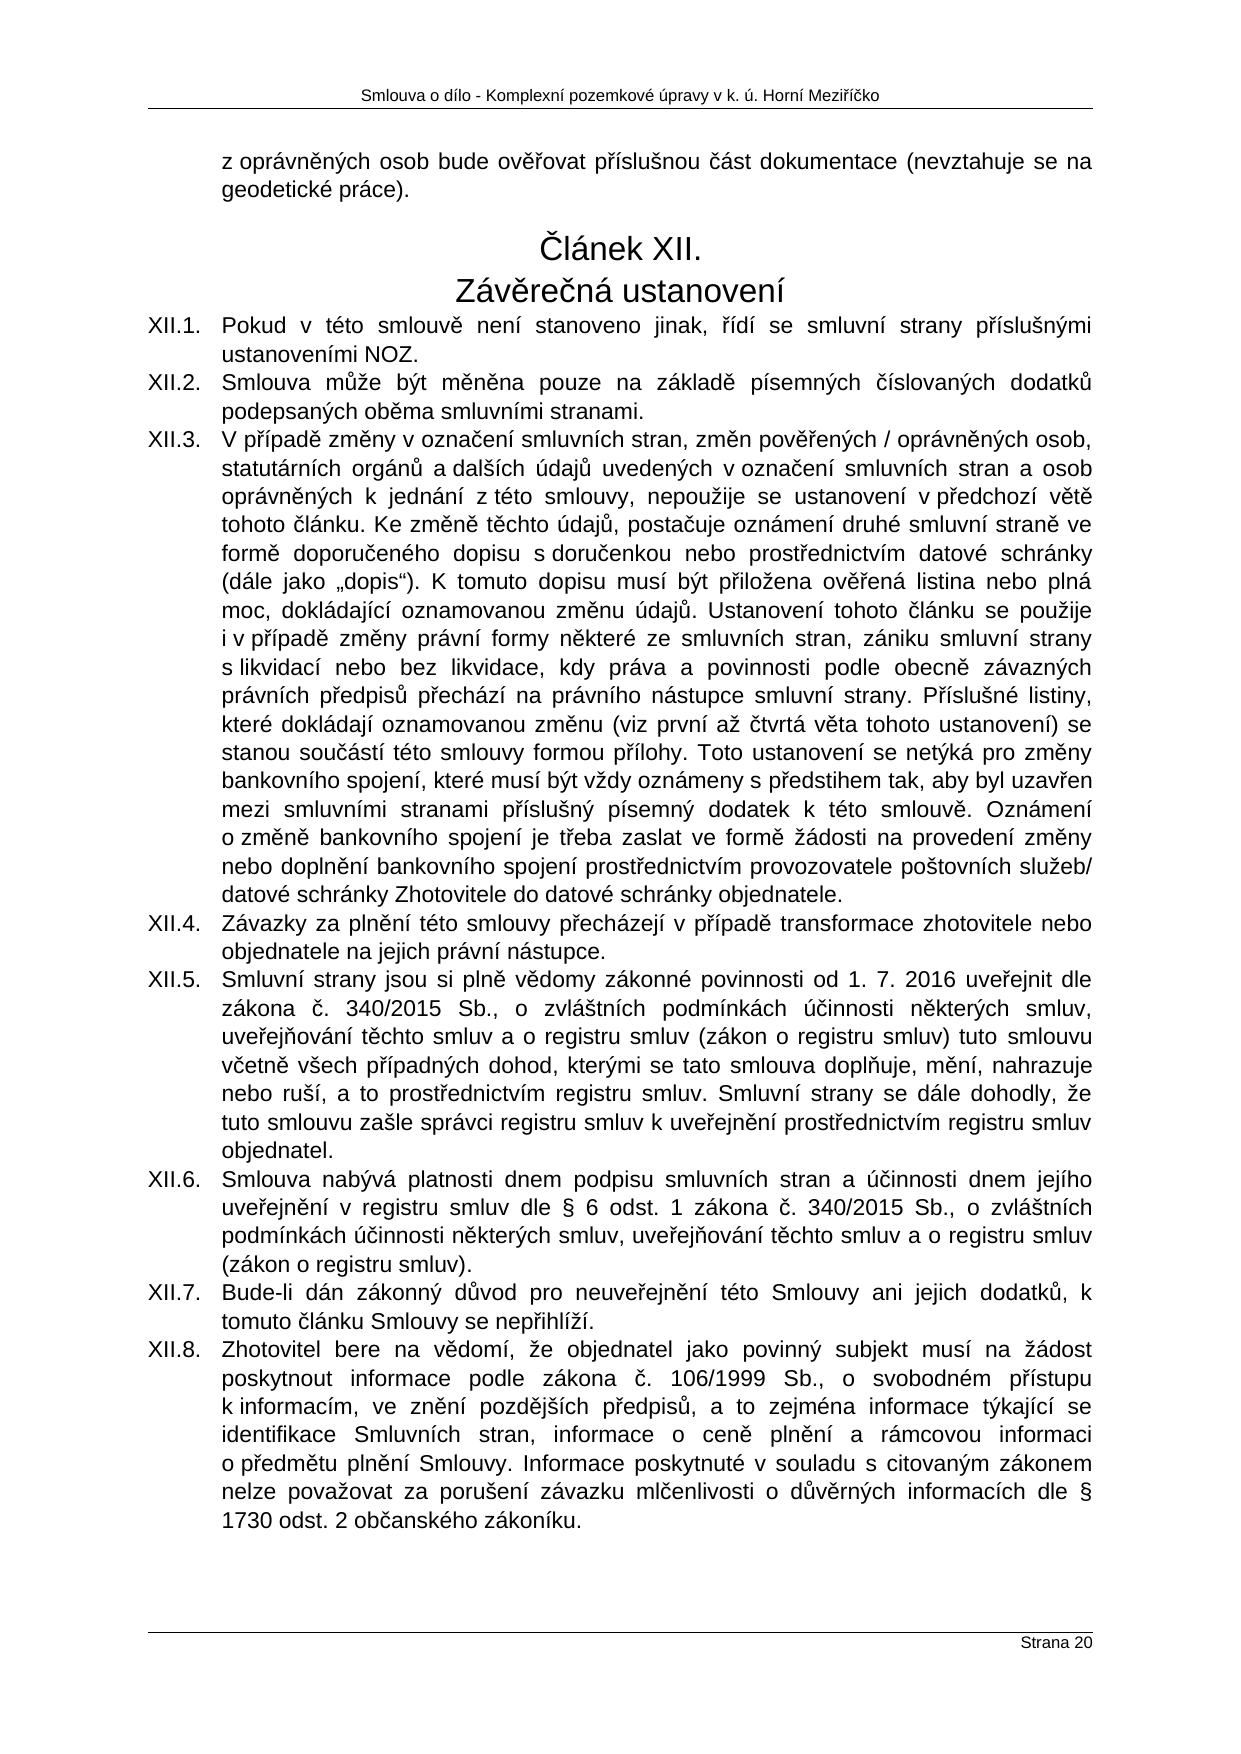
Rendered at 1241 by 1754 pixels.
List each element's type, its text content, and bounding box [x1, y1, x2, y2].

subtitle Závěrečná ustanovení [148, 229, 1093, 309]
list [148, 148, 1093, 202]
list Bude-li dán zákonný důvod pro neuveřejnění této Smlouvy ani jejich dodatků, k tomuto článku Smlouvy se nepřihlíží. [148, 1279, 1093, 1334]
list Smlouva může být měněna pouze na základě písemných číslovaných dodatků podepsaných oběma smluvními stranami. [148, 369, 1093, 424]
list V případě změny v označení smluvních stran, změn pověřených / oprávněných osob, statutárních orgánů a dalších údajů uvedených v označení smluvních stran a osob oprávněných k jednání z této smlouvy, nepoužije se ustanovení v předchozí větě tohoto článku. Ke změně těchto údajů, postačuje oznámení druhé smluvní straně ve formě doporučeného dopisu s doručenkou nebo prostřednictvím datové schránky (dále jako „dopis“). K tomuto dopisu musí být přiložena ověřená listina nebo plná moc, dokládající oznamovanou změnu údajů. Ustanovení tohoto článku se použije i v případě změny právní formy některé ze smluvních stran, zániku smluvní strany s likvidací nebo bez likvidace, kdy práva a povinnosti podle obecně závazných právních předpisů přechází na právního nástupce smluvní strany. Příslušné listiny, které dokládají oznamovanou změnu (viz první až čtvrtá věta tohoto ustanovení) se stanou součástí této smlouvy formou přílohy. Toto ustanovení se netýká pro změny bankovního spojení, které musí být vždy oznámeny s předstihem tak, aby byl uzavřen mezi smluvními stranami příslušný písemný dodatek k této smlouvě. Oznámení o změně bankovního spojení je třeba zaslat ve formě žádosti na provedení změny nebo doplnění bankovního spojení prostřednictvím provozovatele poštovních služeb/ datové schránky Zhotovitele do datové schránky objednatele. [148, 426, 1093, 907]
list Pokud v této smlouvě není stanoveno jinak, řídí se smluvní strany příslušnými ustanoveními NOZ. [148, 312, 1093, 367]
list Zhotovitel bere na vědomí, že objednatel jako povinný subjekt musí na žádost poskytnout informace podle zákona č. 106/1999 Sb., o svobodném přístupu k informacím, ve znění pozdějších předpisů, a to zejména informace týkající se identifikace Smluvních stran, informace o ceně plnění a rámcovou informaci o předmětu plnění Smlouvy. Informace poskytnuté v souladu s citovaným zákonem nelze považovat za porušení závazku mlčenlivosti o důvěrných informacích dle § 1730 odst. 2 občanského zákoníku. [148, 1336, 1093, 1533]
list Závazky za plnění této smlouvy přecházejí v případě transformace zhotovitele nebo objednatele na jejich právní nástupce. [148, 909, 1093, 964]
list Smlouva nabývá platnosti dnem podpisu smluvních stran a účinnosti dnem jejího uveřejnění v registru smluv dle § 6 odst. 1 zákona č. 340/2015 Sb., o zvláštních podmínkách účinnosti některých smluv, uveřejňování těchto smluv a o registru smluv (zákon o registru smluv). [148, 1166, 1093, 1277]
list Smluvní strany jsou si plně vědomy zákonné povinnosti od 1. 7. 2016 uveřejnit dle zákona č. 340/2015 Sb., o zvláštních podmínkách účinnosti některých smluv, uveřejňování těchto smluv a o registru smluv (zákon o registru smluv) tuto smlouvu včetně všech případných dohod, kterými se tato smlouva doplňuje, mění, nahrazuje nebo ruší, a to prostřednictvím registru smluv. Smluvní strany se dále dohodly, že tuto smlouvu zašle správci registru smluv k uveřejnění prostřednictvím registru smluv objednatel. [148, 966, 1093, 1163]
